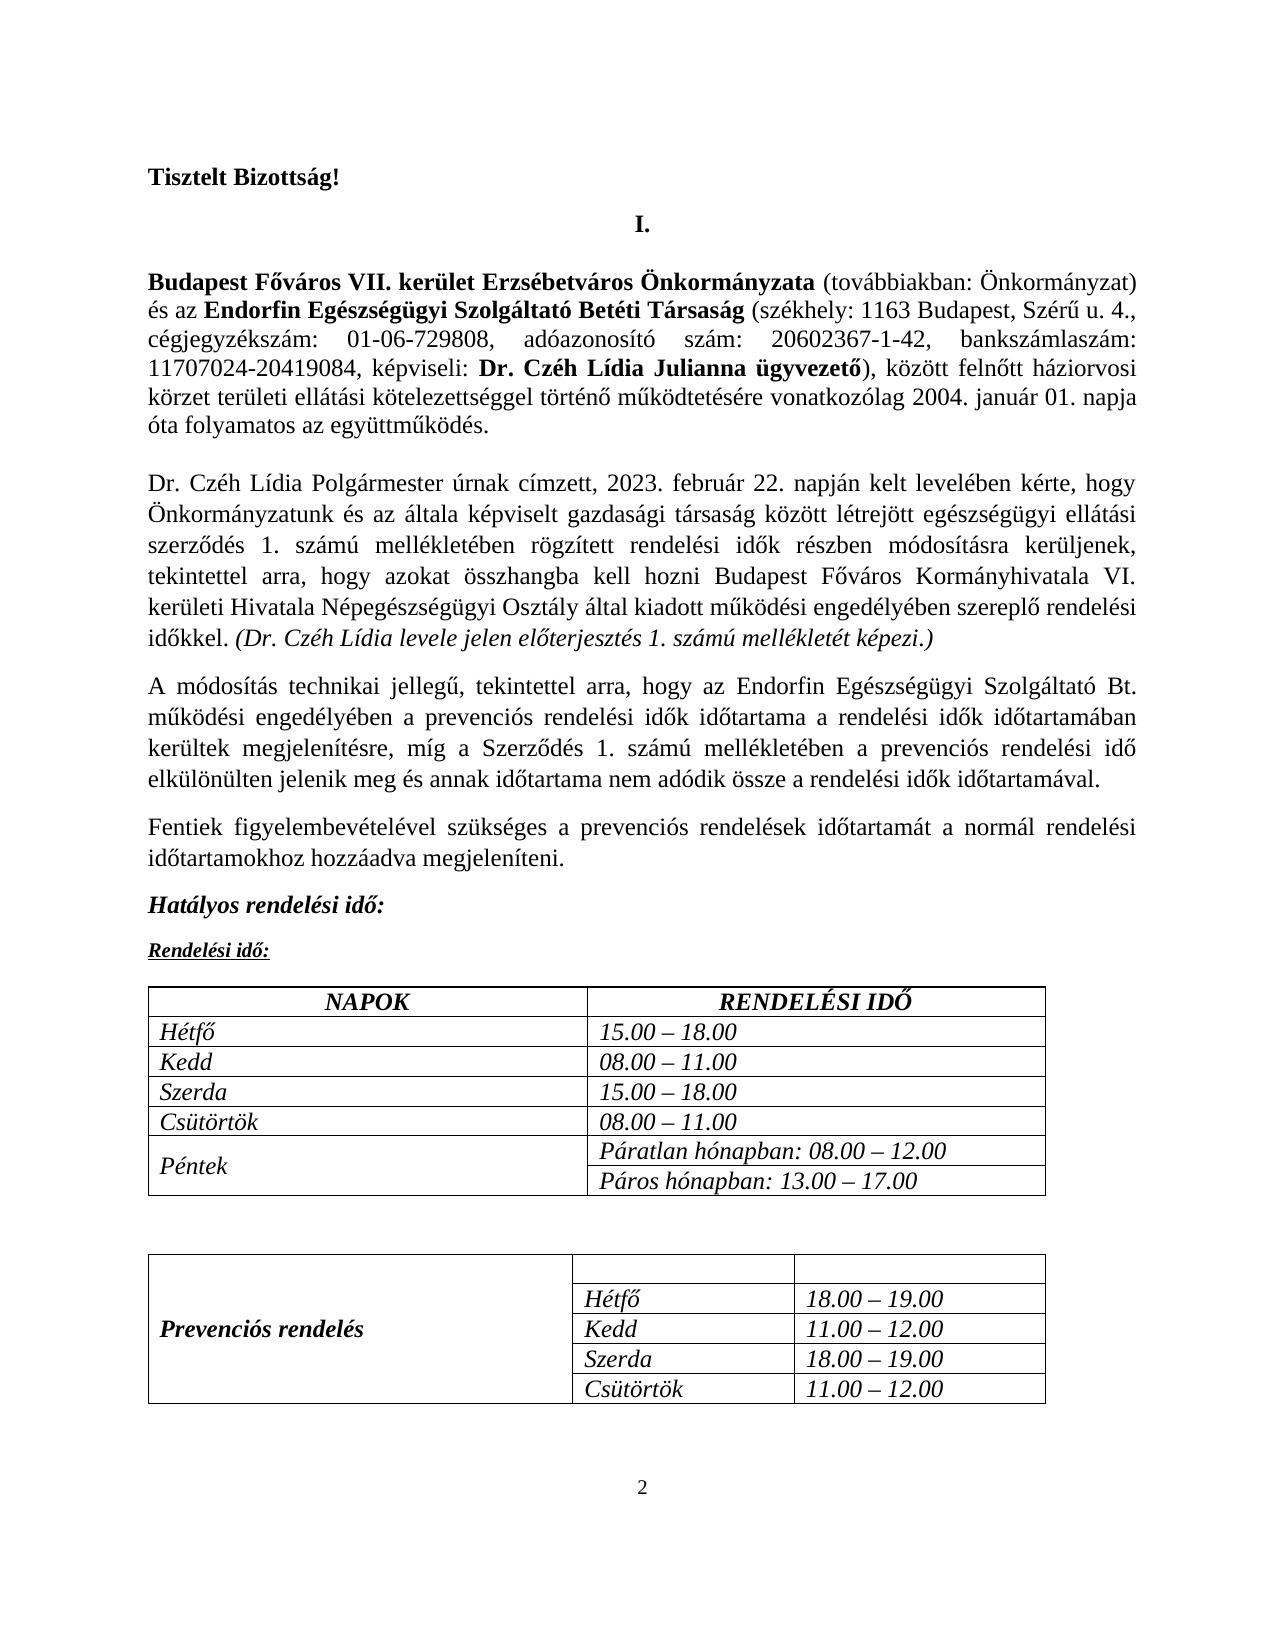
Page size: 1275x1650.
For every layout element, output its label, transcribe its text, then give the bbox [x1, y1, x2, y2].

table_cell 15.00 – 18.00 [588, 1017, 1045, 1046]
text I. [148, 209, 1137, 238]
table_header Prevenciós rendelés [149, 1255, 572, 1402]
text A módosítás technikai jellegű, tekintettel arra, hogy az Endorfin Egészségügyi Szolgáltató Bt. működési engedélyében a prevenciós rendelési idők időtartama a rendelési idők időtartamában kerültek megjelenítésre, míg a Szerződés 1. számú mellékletében a prevenciós rendelési idő elkülönülten jelenik meg és annak időtartama nem adódik össze a rendelési idők időtartamával. [148, 671, 1137, 793]
table_header RENDELÉSI IDŐ [588, 988, 1045, 1016]
text Tisztelt Bizottság! [148, 162, 1137, 190]
table_cell 18.00 – 19.00 [795, 1344, 1045, 1373]
text Fentiek figyelembevételével szükséges a prevenciós rendelések időtartamát a normál rendelési időtartamokhoz hozzáadva megjeleníteni. [148, 812, 1137, 872]
table_cell Hétfő [573, 1284, 794, 1313]
table_cell Csütörtök [573, 1374, 794, 1402]
table_cell Szerda [149, 1077, 587, 1106]
table_cell Páros hónapban: 13.00 – 17.00 [588, 1166, 1045, 1195]
table_header NAPOK [149, 988, 587, 1016]
text Hatályos rendelési idő: [148, 891, 1137, 919]
table_cell 08.00 – 11.00 [588, 1047, 1045, 1076]
text Budapest Főváros VII. kerület Erzsébetváros Önkormányzata (továbbiakban: Önkormányzat) és az Endorfin Egészségügyi Szolgáltató Betéti Társaság (székhely: 1163 Budapest, Szérű u. 4., cégjegyzékszám: 01-06-729808, adóazonosító szám: 20602367-1-42, bankszámlaszám: 11707024-20419084, képviseli: Dr. Czéh Lídia Julianna ügyvezető), között felnőtt háziorvosi körzet területi ellátási kötelezettséggel történő működtetésére vonatkozólag 2004. január 01. napja óta folyamatos az együttműködés. [148, 267, 1137, 439]
table_cell 11.00 – 12.00 [795, 1314, 1045, 1343]
table_cell Péntek [149, 1136, 587, 1195]
table_cell 15.00 – 18.00 [588, 1077, 1045, 1106]
table_cell Páratlan hónapban: 08.00 – 12.00 [588, 1136, 1045, 1165]
text Rendelési idő: [148, 938, 1137, 962]
table_cell 08.00 – 11.00 [588, 1107, 1045, 1135]
table_cell 11.00 – 12.00 [795, 1374, 1045, 1402]
table_cell Kedd [573, 1314, 794, 1343]
table_cell Kedd [149, 1047, 587, 1076]
table_header [795, 1255, 1045, 1283]
table_cell Hétfő [149, 1017, 587, 1046]
table_cell Szerda [573, 1344, 794, 1373]
text Dr. Czéh Lídia Polgármester úrnak címzett, 2023. február 22. napján kelt levelében kérte, hogy Önkormányzatunk és az általa képviselt gazdasági társaság között létrejött egészségügyi ellátási szerződés 1. számú mellékletében rögzített rendelési idők részben módosításra kerüljenek, tekintettel arra, hogy azokat összhangba kell hozni Budapest Főváros Kormányhivatala VI. kerületi Hivatala Népegészségügyi Osztály által kiadott működési engedélyében szereplő rendelési időkkel. (Dr. Czéh Lídia levele jelen előterjesztés 1. számú mellékletét képezi.) [148, 468, 1137, 652]
table_header [573, 1255, 794, 1283]
table_cell Csütörtök [149, 1107, 587, 1135]
table_cell 18.00 – 19.00 [795, 1284, 1045, 1313]
